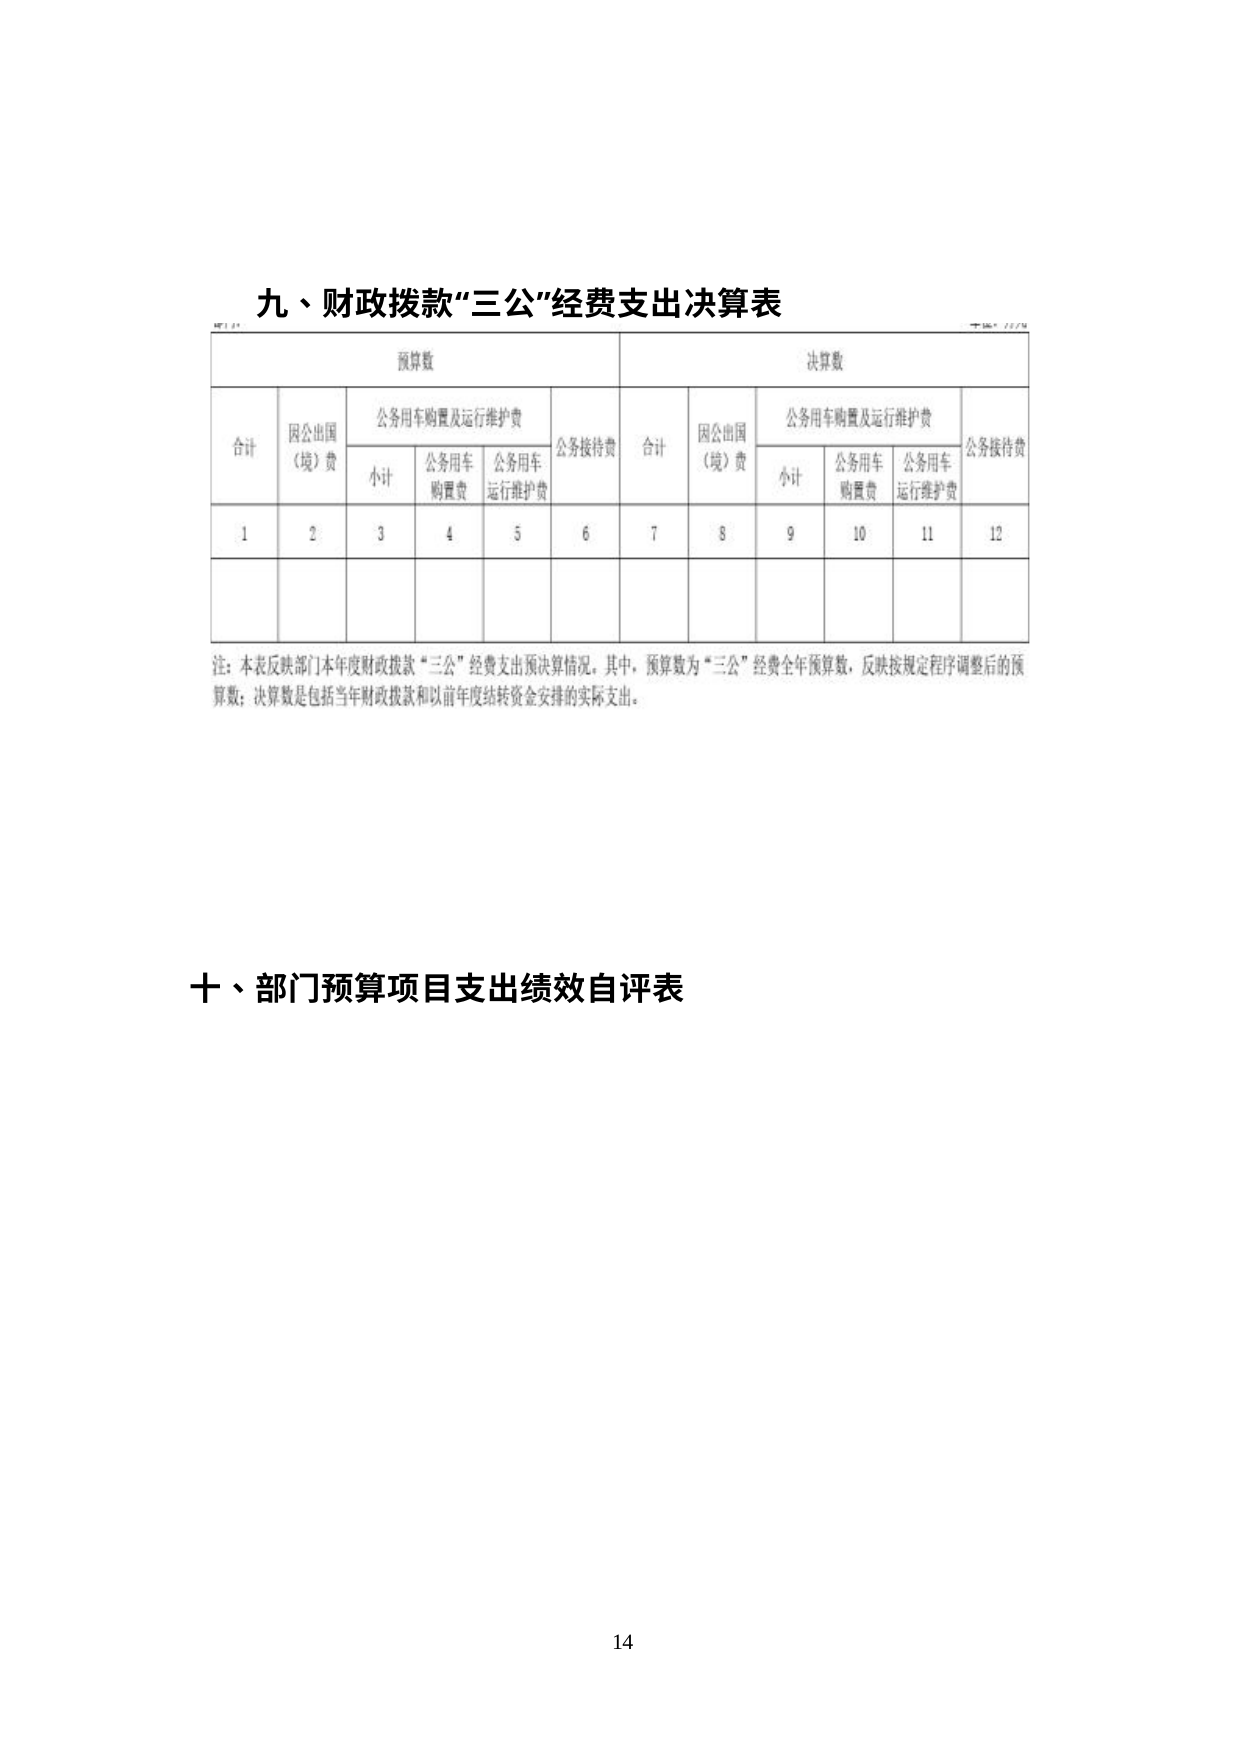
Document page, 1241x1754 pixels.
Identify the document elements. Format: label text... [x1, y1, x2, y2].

text 十、部门预算项目支出绩效自评表 [189, 968, 1054, 1008]
picture [210, 323, 1030, 776]
text 九、财政拨款“三公”经费支出决算表 [256, 283, 1054, 324]
